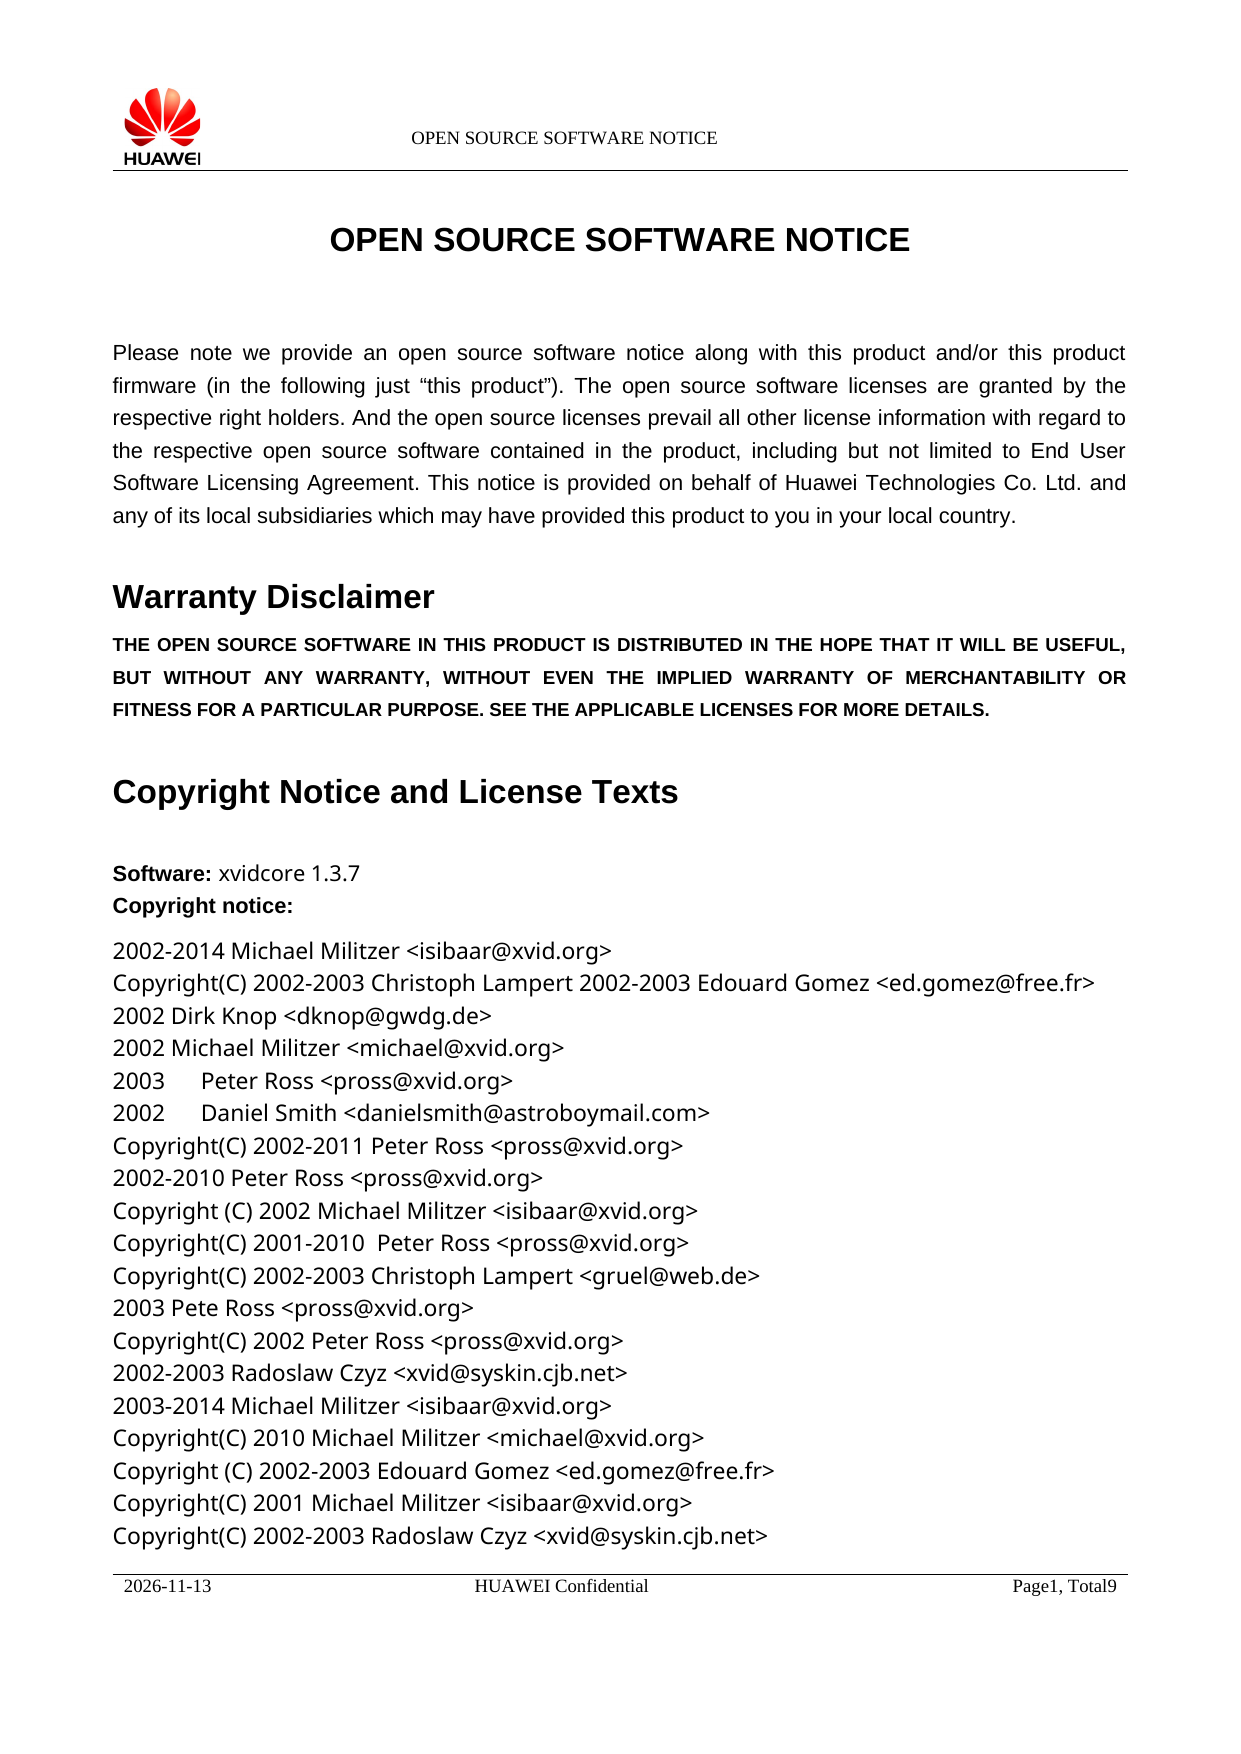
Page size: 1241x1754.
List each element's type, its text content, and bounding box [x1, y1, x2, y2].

text Copyright notice: [112, 889, 1128, 921]
text Please note we provide an open source software notice along with this product and/or this product firmware (in the following just “this product”). The open source software licenses are granted by the respective right holders. And the open source licenses prevail all other license information with regard to the respective open source software contained in the product, including but not limited to End User Software Licensing Agreement. This notice is provided on behalf of Huawei Technologies Co. Ltd. and any of its local subsidiaries which may have provided this product to you in your local country. [112, 336, 1128, 531]
text Warranty Disclaimer [112, 564, 1128, 629]
text Copyright Notice and License Texts [112, 759, 1128, 824]
text The open source software in this product is distributed in the hope that it will be useful, but WITHOUT ANY WARRANTY, without even the implied warranty of MERCHANTABILITY or FITNESS FOR A PARTICULAR PURPOSE. See the applicable licenses for more details. [112, 629, 1128, 726]
picture [124, 88, 201, 165]
text OPEN SOURCE SOFTWARE NOTICE [112, 206, 1128, 271]
title Software: xvidcore 1.3.7 [112, 856, 1128, 889]
